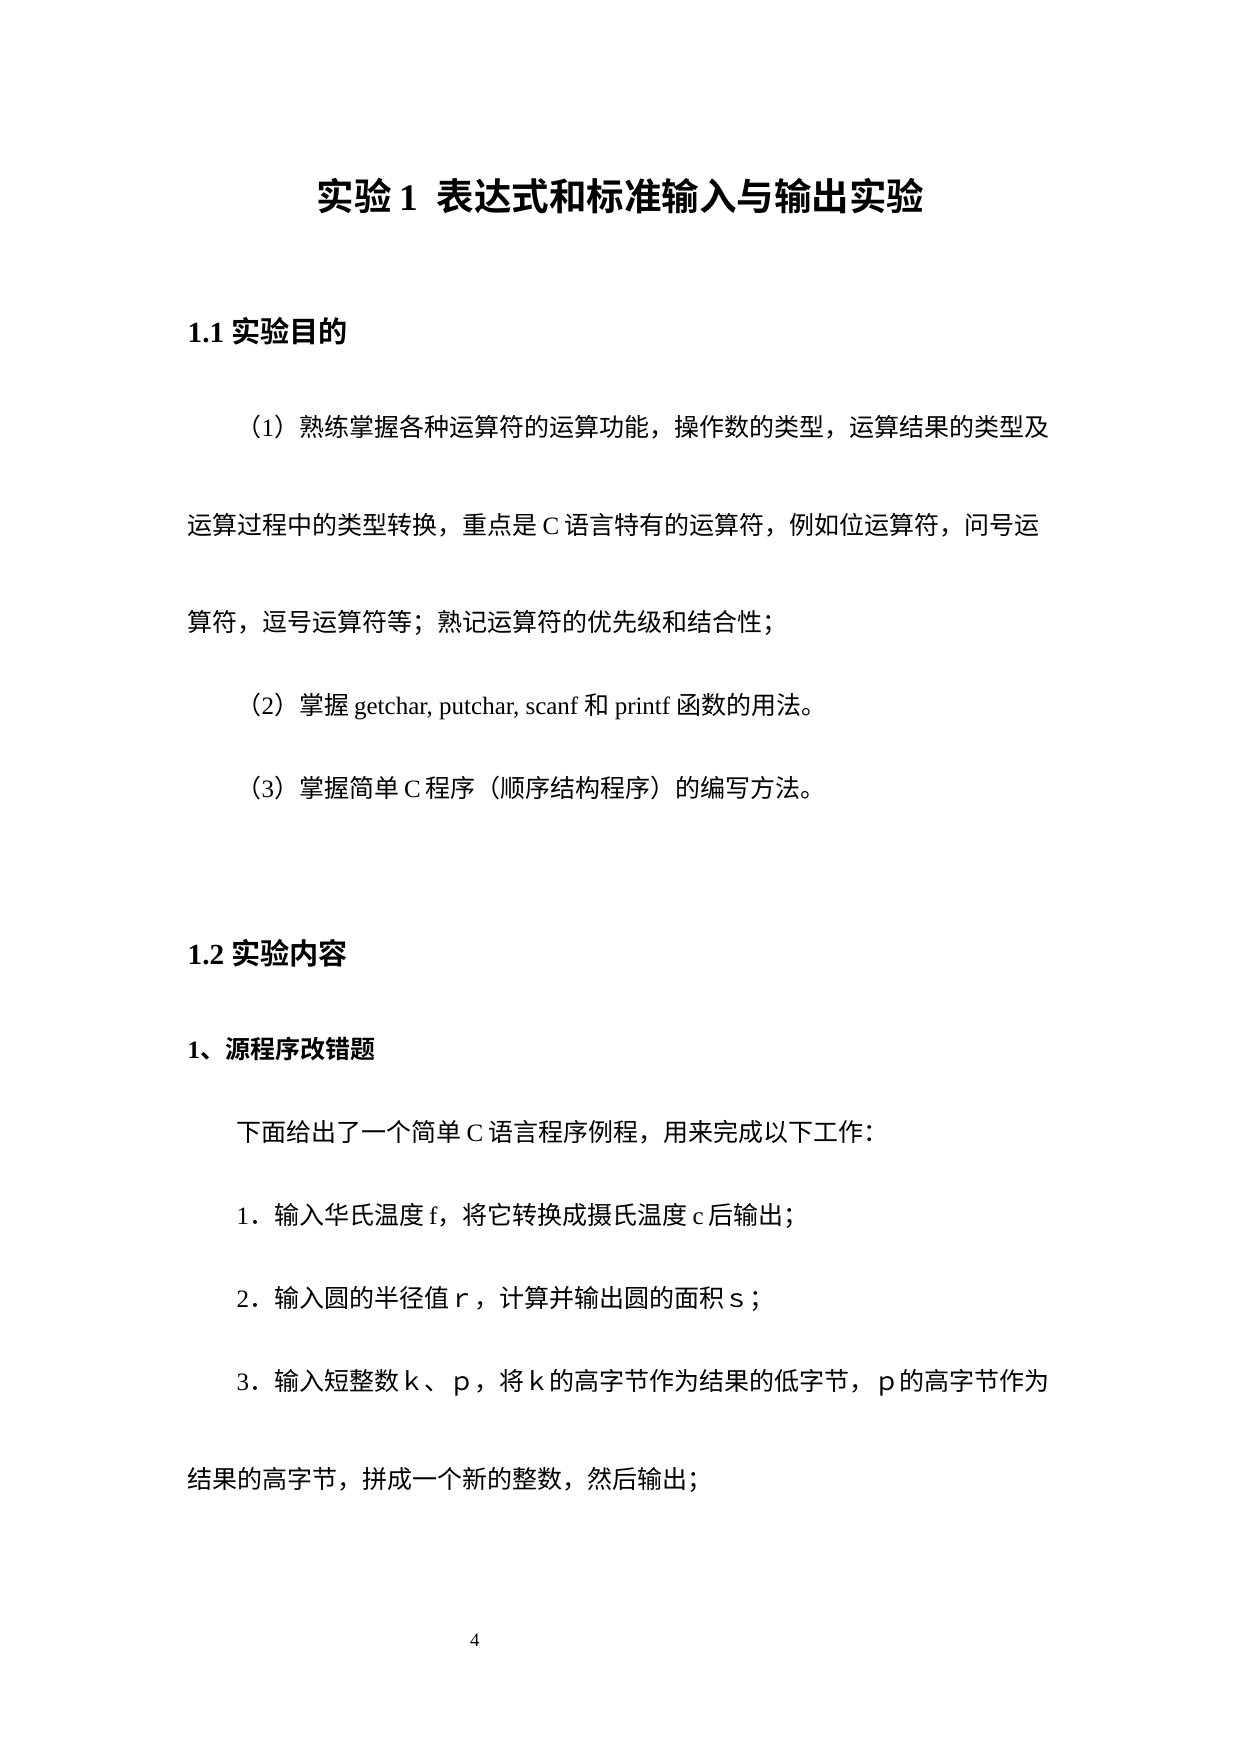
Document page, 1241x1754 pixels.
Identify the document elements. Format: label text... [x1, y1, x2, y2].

text （3）掌握简单C程序（顺序结构程序）的编写方法。 [187, 754, 1053, 819]
text 下面给出了一个简单C语言程序例程，用来完成以下工作： [187, 1098, 1053, 1163]
text （1）熟练掌握各种运算符的运算功能，操作数的类型，运算结果的类型及运算过程中的类型转换，重点是C语言特有的运算符，例如位运算符，问号运算符，逗号运算符等；熟记运算符的优先级和结合性； [187, 393, 1053, 653]
subtitle 1.1 实验目的 [187, 297, 954, 362]
text 1、源程序改错题 [187, 1015, 1053, 1080]
text 2．输入圆的半径值ｒ，计算并输出圆的面积ｓ； [187, 1264, 1053, 1329]
subtitle 1.2 实验内容 [187, 919, 1053, 984]
text 1．输入华氏温度f，将它转换成摄氏温度c后输出； [187, 1181, 1053, 1246]
text 3．输入短整数ｋ、ｐ，将ｋ的高字节作为结果的低字节，ｐ的高字节作为结果的高字节，拼成一个新的整数，然后输出； [187, 1347, 1053, 1510]
text （2）掌握getchar, putchar, scanf 和printf 函数的用法。 [187, 671, 1053, 736]
subtitle 实验1 表达式和标准输入与输出实验 [187, 162, 1053, 227]
